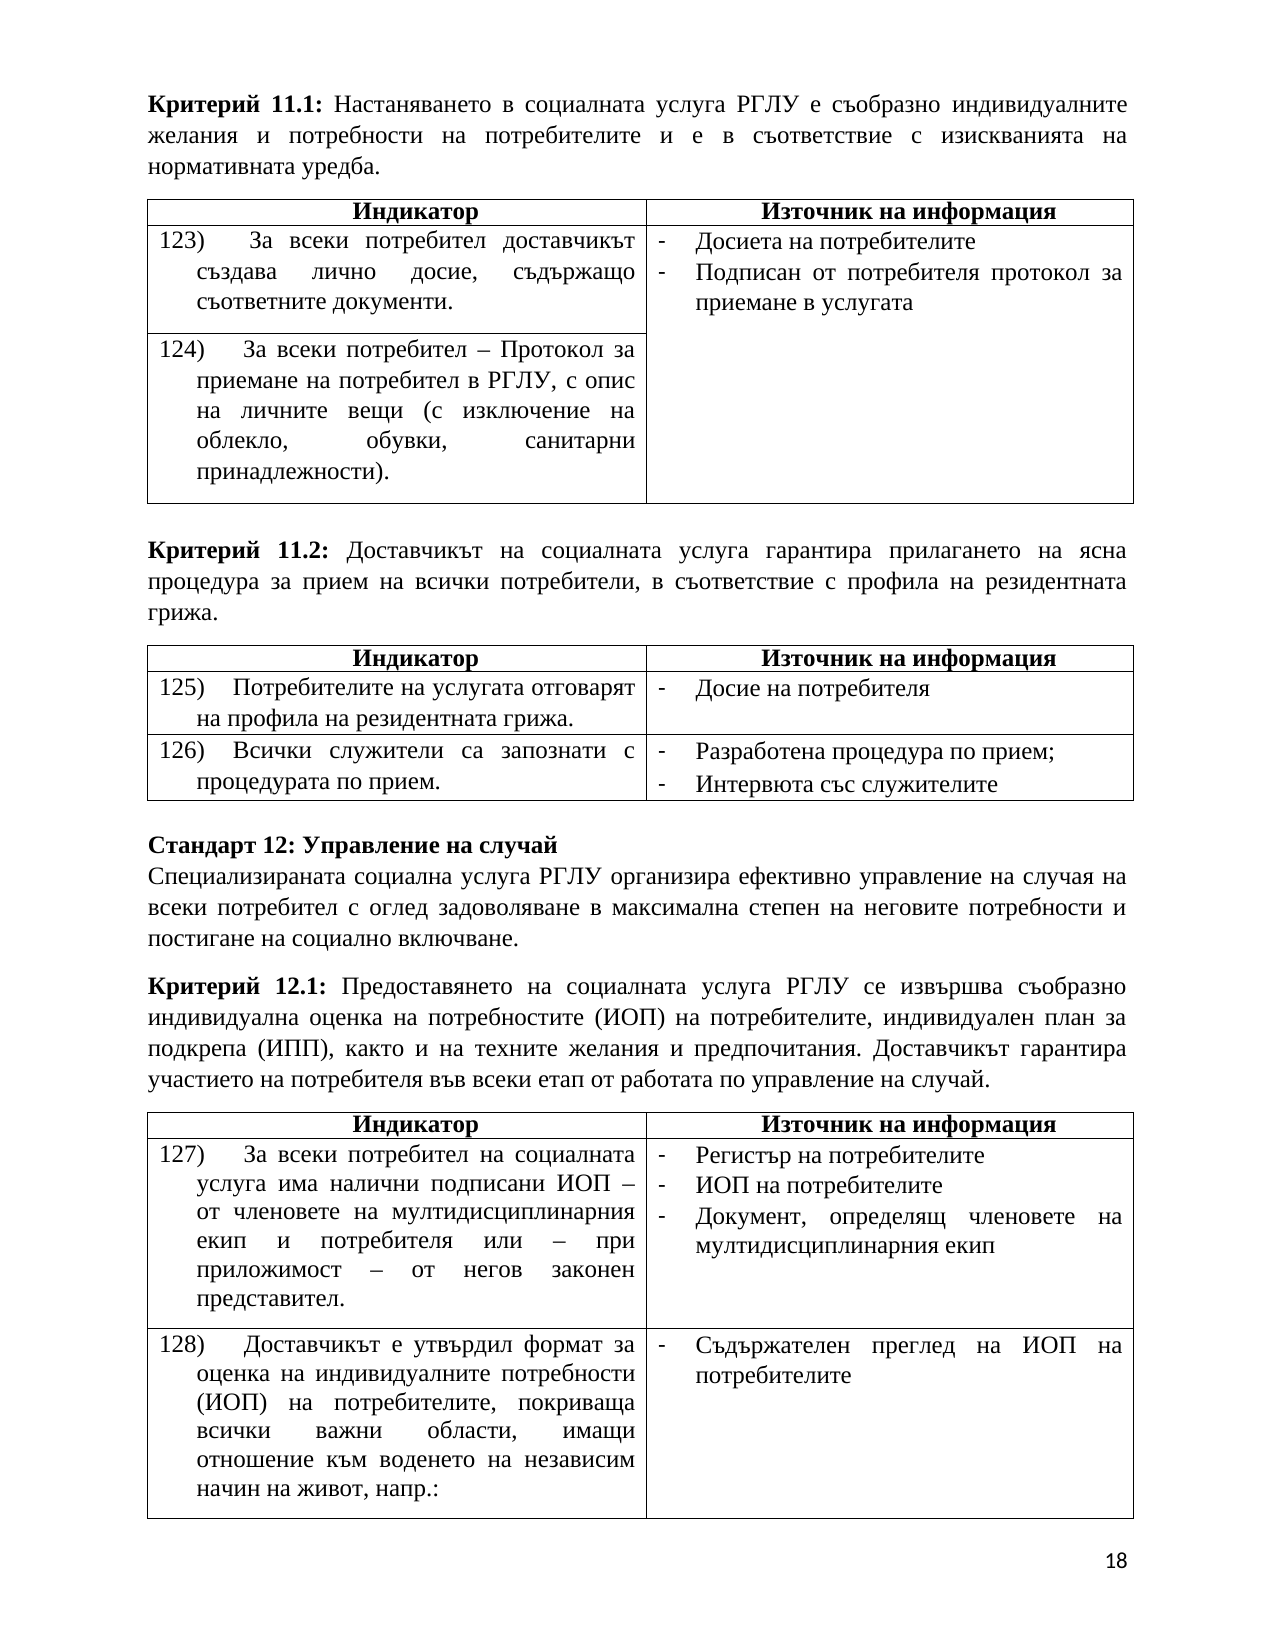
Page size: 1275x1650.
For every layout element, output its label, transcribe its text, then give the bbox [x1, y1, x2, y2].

table_cell За всеки потребител – Протокол за приемане на потребител в РГЛУ, с опис на личните вещи (с изключение на облекло, обувки, санитарни принадлежности). [148, 334, 646, 503]
table_cell За всеки потребител на социалната услуга има налични подписани ИОП – от членовете на мултидисциплинарния екип и потребителя или – при приложимост – от негов законен представител. [148, 1139, 646, 1328]
text Критерий 11.1: Настаняването в социалната услуга РГЛУ е съобразно индивидуалните желания и потребности на потребителите и е в съответствие с изискванията на нормативната уредба. [148, 89, 1127, 179]
table_cell Всички служители са запознати с процедурата по прием. [148, 735, 646, 800]
table_header Индикатор [148, 1113, 646, 1138]
table_cell За всеки потребител доставчикът създава лично досие, съдържащо съответните документи. [148, 226, 646, 333]
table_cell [647, 1329, 1133, 1518]
table_header Източник на информация [647, 1113, 1133, 1138]
table_header Източник на информация [647, 200, 1133, 224]
table_cell Потребителите на услугата отговарят на профила на резидентната грижа. [148, 672, 646, 734]
table_header Индикатор [148, 200, 646, 224]
text Критерий 11.2: Доставчикът на социалната услуга гарантира прилагането на ясна процедура за прием на всички потребители, в съответствие с профила на резидентната грижа. [148, 535, 1127, 626]
table_cell Досие на потребителя [647, 672, 1133, 734]
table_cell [148, 1329, 646, 1518]
text Специализираната социална услуга РГЛУ организира ефективно управление на случая на всеки потребител с оглед задоволяване в максимална степен на неговите потребности и постигане на социално включване. [148, 861, 1127, 952]
text Критерий 12.1: Предоставянето на социалната услуга РГЛУ се извършва съобразно индивидуална оценка на потребностите (ИОП) на потребителите, индивидуален план за подкрепа (ИПП), както и на техните желания и предпочитания. Доставчикът гарантира участието на потребителя във всеки етап от работата по управление на случай. [148, 971, 1127, 1093]
table_cell Разработена процедура по прием; Интервюта със служителите [647, 735, 1133, 800]
table_cell Досиета на потребителите Подписан от потребителя протокол за приемане в услугата [647, 226, 1133, 503]
table_cell Регистър на потребителите ИОП на потребителите Документ, определящ членовете на мултидисциплинарния екип [647, 1139, 1133, 1328]
table_header Индикатор [148, 646, 646, 671]
table_header Източник на информация [647, 646, 1133, 671]
text Стандарт 12: Управление на случай [148, 830, 1127, 859]
